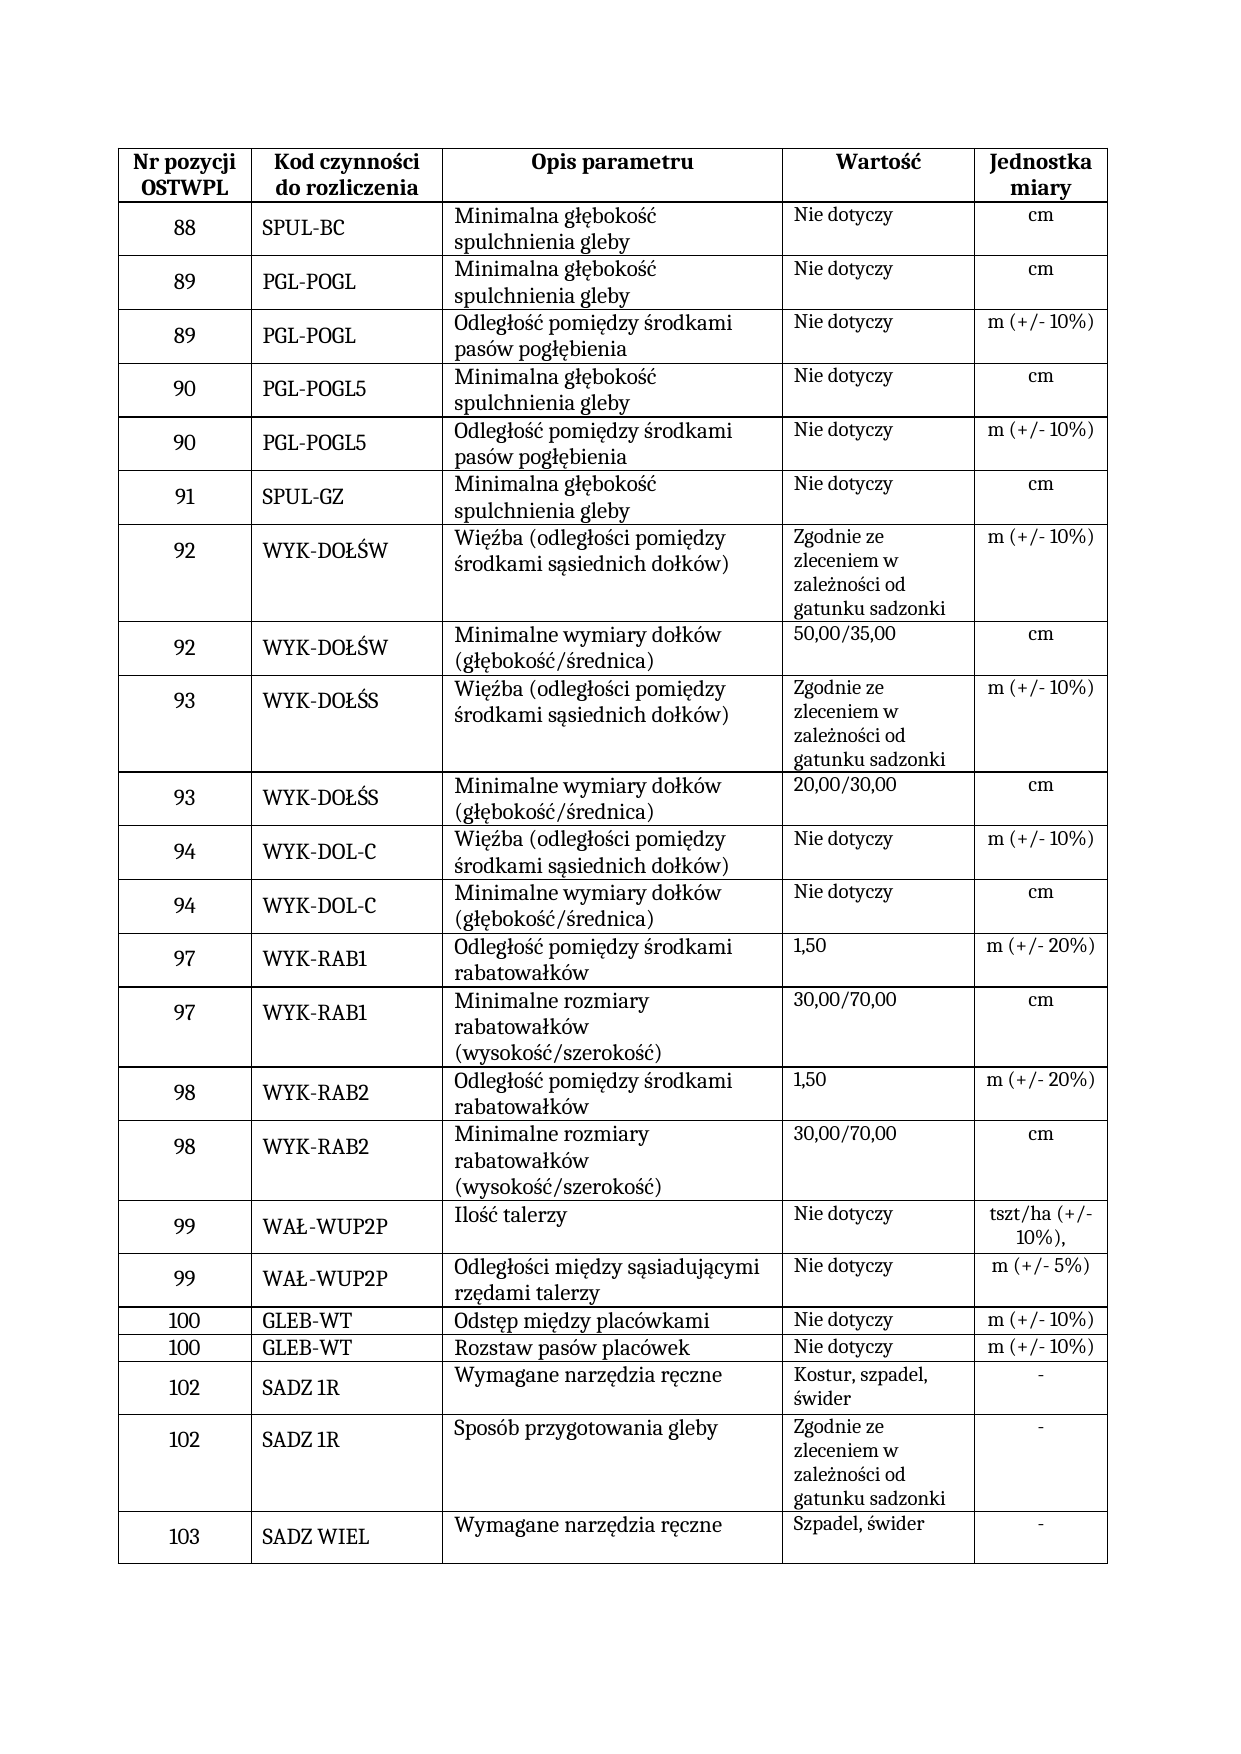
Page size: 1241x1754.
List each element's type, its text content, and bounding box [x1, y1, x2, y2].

table_cell m (+/- 20%) [975, 934, 1107, 986]
table_cell 50,00/35,00 [783, 622, 974, 674]
table_cell WYK-RAB1 [252, 988, 442, 1066]
table_cell Minimalna głębokość spulchnienia gleby [443, 203, 782, 255]
table_cell - [975, 1415, 1107, 1511]
table_cell Rozstaw pasów placówek [443, 1335, 782, 1361]
table_cell WYK-DOL-C [252, 826, 442, 879]
table_cell WYK-RAB1 [252, 934, 442, 986]
table_cell 99 [119, 1254, 251, 1306]
table_cell m (+/- 5%) [975, 1254, 1107, 1306]
table_cell cm [975, 988, 1107, 1066]
table_cell m (+/- 10%) [975, 1335, 1107, 1361]
table_cell Odległość pomiędzy środkami pasów pogłębienia [443, 418, 782, 470]
table_cell Więźba (odległości pomiędzy środkami sąsiednich dołków) [443, 525, 782, 621]
table_cell Minimalne wymiary dołków (głębokość/średnica) [443, 622, 782, 674]
table_cell cm [975, 880, 1107, 933]
table_cell Odstęp między placówkami [443, 1308, 782, 1334]
table_cell Szpadel, świder [783, 1512, 974, 1563]
table_cell Nie dotyczy [783, 256, 974, 309]
table_cell 89 [119, 256, 251, 309]
table_cell 100 [119, 1308, 251, 1334]
table_cell Wymagane narzędzia ręczne [443, 1512, 782, 1563]
table_cell m (+/- 10%) [975, 676, 1107, 771]
table_cell 99 [119, 1201, 251, 1253]
table_cell 90 [119, 418, 251, 470]
table_cell cm [975, 622, 1107, 674]
table_cell Odległość pomiędzy środkami rabatowałków [443, 934, 782, 986]
table_cell WAŁ-WUP2P [252, 1201, 442, 1253]
table_cell Minimalne rozmiary rabatowałków (wysokość/szerokość) [443, 988, 782, 1066]
table_cell m (+/- 10%) [975, 1308, 1107, 1334]
table_cell Więźba (odległości pomiędzy środkami sąsiednich dołków) [443, 826, 782, 879]
table_cell Nie dotyczy [783, 1254, 974, 1306]
table_cell Kostur, szpadel, świder [783, 1362, 974, 1414]
table_cell Minimalne rozmiary rabatowałków (wysokość/szerokość) [443, 1121, 782, 1200]
table_cell 1,50 [783, 1068, 974, 1120]
table_cell WYK-DOŁŚS [252, 676, 442, 771]
table_cell 89 [119, 310, 251, 363]
table_cell WYK-DOŁŚW [252, 622, 442, 674]
table_cell 92 [119, 525, 251, 621]
table_cell cm [975, 471, 1107, 524]
table_cell 98 [119, 1068, 251, 1120]
table_cell SPUL-GZ [252, 471, 442, 524]
table_cell Nie dotyczy [783, 471, 974, 524]
table_cell Ilość talerzy [443, 1201, 782, 1253]
table_cell Nie dotyczy [783, 364, 974, 416]
table_cell - [975, 1512, 1107, 1563]
table_cell Minimalne wymiary dołków (głębokość/średnica) [443, 880, 782, 933]
table_cell 93 [119, 773, 251, 825]
table_cell 94 [119, 880, 251, 933]
table_cell Odległość pomiędzy środkami rabatowałków [443, 1068, 782, 1120]
table_cell GLEB-WT [252, 1308, 442, 1334]
table_cell m (+/- 20%) [975, 1068, 1107, 1120]
table_cell Nie dotyczy [783, 880, 974, 933]
table_cell 97 [119, 988, 251, 1066]
table_cell Minimalna głębokość spulchnienia gleby [443, 364, 782, 416]
table_cell Minimalna głębokość spulchnienia gleby [443, 256, 782, 309]
table_cell Nie dotyczy [783, 1335, 974, 1361]
table_cell 88 [119, 203, 251, 255]
table_cell m (+/- 10%) [975, 418, 1107, 470]
table_cell Nie dotyczy [783, 310, 974, 363]
table_cell 92 [119, 622, 251, 674]
table_cell cm [975, 364, 1107, 416]
table_header Kod czynności do rozliczenia [252, 149, 442, 201]
table_cell 91 [119, 471, 251, 524]
table_cell 102 [119, 1362, 251, 1414]
table_cell 97 [119, 934, 251, 986]
table_cell 94 [119, 826, 251, 879]
table_cell WYK-RAB2 [252, 1121, 442, 1200]
table_cell WYK-DOŁŚW [252, 525, 442, 621]
table_cell 103 [119, 1512, 251, 1563]
table_cell 98 [119, 1121, 251, 1200]
table_cell SADZ WIEL [252, 1512, 442, 1563]
table_cell Sposób przygotowania gleby [443, 1415, 782, 1511]
table_cell GLEB-WT [252, 1335, 442, 1361]
table_cell m (+/- 10%) [975, 826, 1107, 879]
table_cell WYK-DOŁŚS [252, 773, 442, 825]
table_cell WYK-RAB2 [252, 1068, 442, 1120]
table_cell Nie dotyczy [783, 1201, 974, 1253]
table_cell - [975, 1362, 1107, 1414]
table_cell Nie dotyczy [783, 203, 974, 255]
table_cell Wymagane narzędzia ręczne [443, 1362, 782, 1414]
table_cell Odległość pomiędzy środkami pasów pogłębienia [443, 310, 782, 363]
table_cell 30,00/70,00 [783, 1121, 974, 1200]
table_cell m (+/- 10%) [975, 525, 1107, 621]
table_cell 30,00/70,00 [783, 988, 974, 1066]
table_cell SADZ 1R [252, 1362, 442, 1414]
table_header Wartość [783, 149, 974, 201]
table_cell PGL-POGL5 [252, 418, 442, 470]
table_cell PGL-POGL [252, 310, 442, 363]
table_cell WAŁ-WUP2P [252, 1254, 442, 1306]
table_cell Zgodnie ze zleceniem w zależności od gatunku sadzonki [783, 676, 974, 771]
table_cell cm [975, 203, 1107, 255]
table_cell Zgodnie ze zleceniem w zależności od gatunku sadzonki [783, 525, 974, 621]
table_cell Więźba (odległości pomiędzy środkami sąsiednich dołków) [443, 676, 782, 771]
table_cell 1,50 [783, 934, 974, 986]
table_cell SADZ 1R [252, 1415, 442, 1511]
table_cell Nie dotyczy [783, 418, 974, 470]
table_cell cm [975, 773, 1107, 825]
table_cell tszt/ha (+/- 10%), [975, 1201, 1107, 1253]
table_cell SPUL-BC [252, 203, 442, 255]
table_cell PGL-POGL5 [252, 364, 442, 416]
table_cell Odległości między sąsiadującymi rzędami talerzy [443, 1254, 782, 1306]
table_cell 102 [119, 1415, 251, 1511]
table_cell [783, 1415, 974, 1511]
table_cell 20,00/30,00 [783, 773, 974, 825]
table_cell cm [975, 256, 1107, 309]
table_cell 100 [119, 1335, 251, 1361]
table_cell Minimalna głębokość spulchnienia gleby [443, 471, 782, 524]
table_cell WYK-DOL-C [252, 880, 442, 933]
table_header Nr pozycji OSTWPL [119, 149, 251, 201]
table_cell 93 [119, 676, 251, 771]
table_cell Nie dotyczy [783, 1308, 974, 1334]
table_header Opis parametru [443, 149, 782, 201]
table_cell cm [975, 1121, 1107, 1200]
table_cell m (+/- 10%) [975, 310, 1107, 363]
table_header Jednostka miary [975, 149, 1107, 201]
table_cell Minimalne wymiary dołków (głębokość/średnica) [443, 773, 782, 825]
table_cell Nie dotyczy [783, 826, 974, 879]
table_cell PGL-POGL [252, 256, 442, 309]
table_cell 90 [119, 364, 251, 416]
